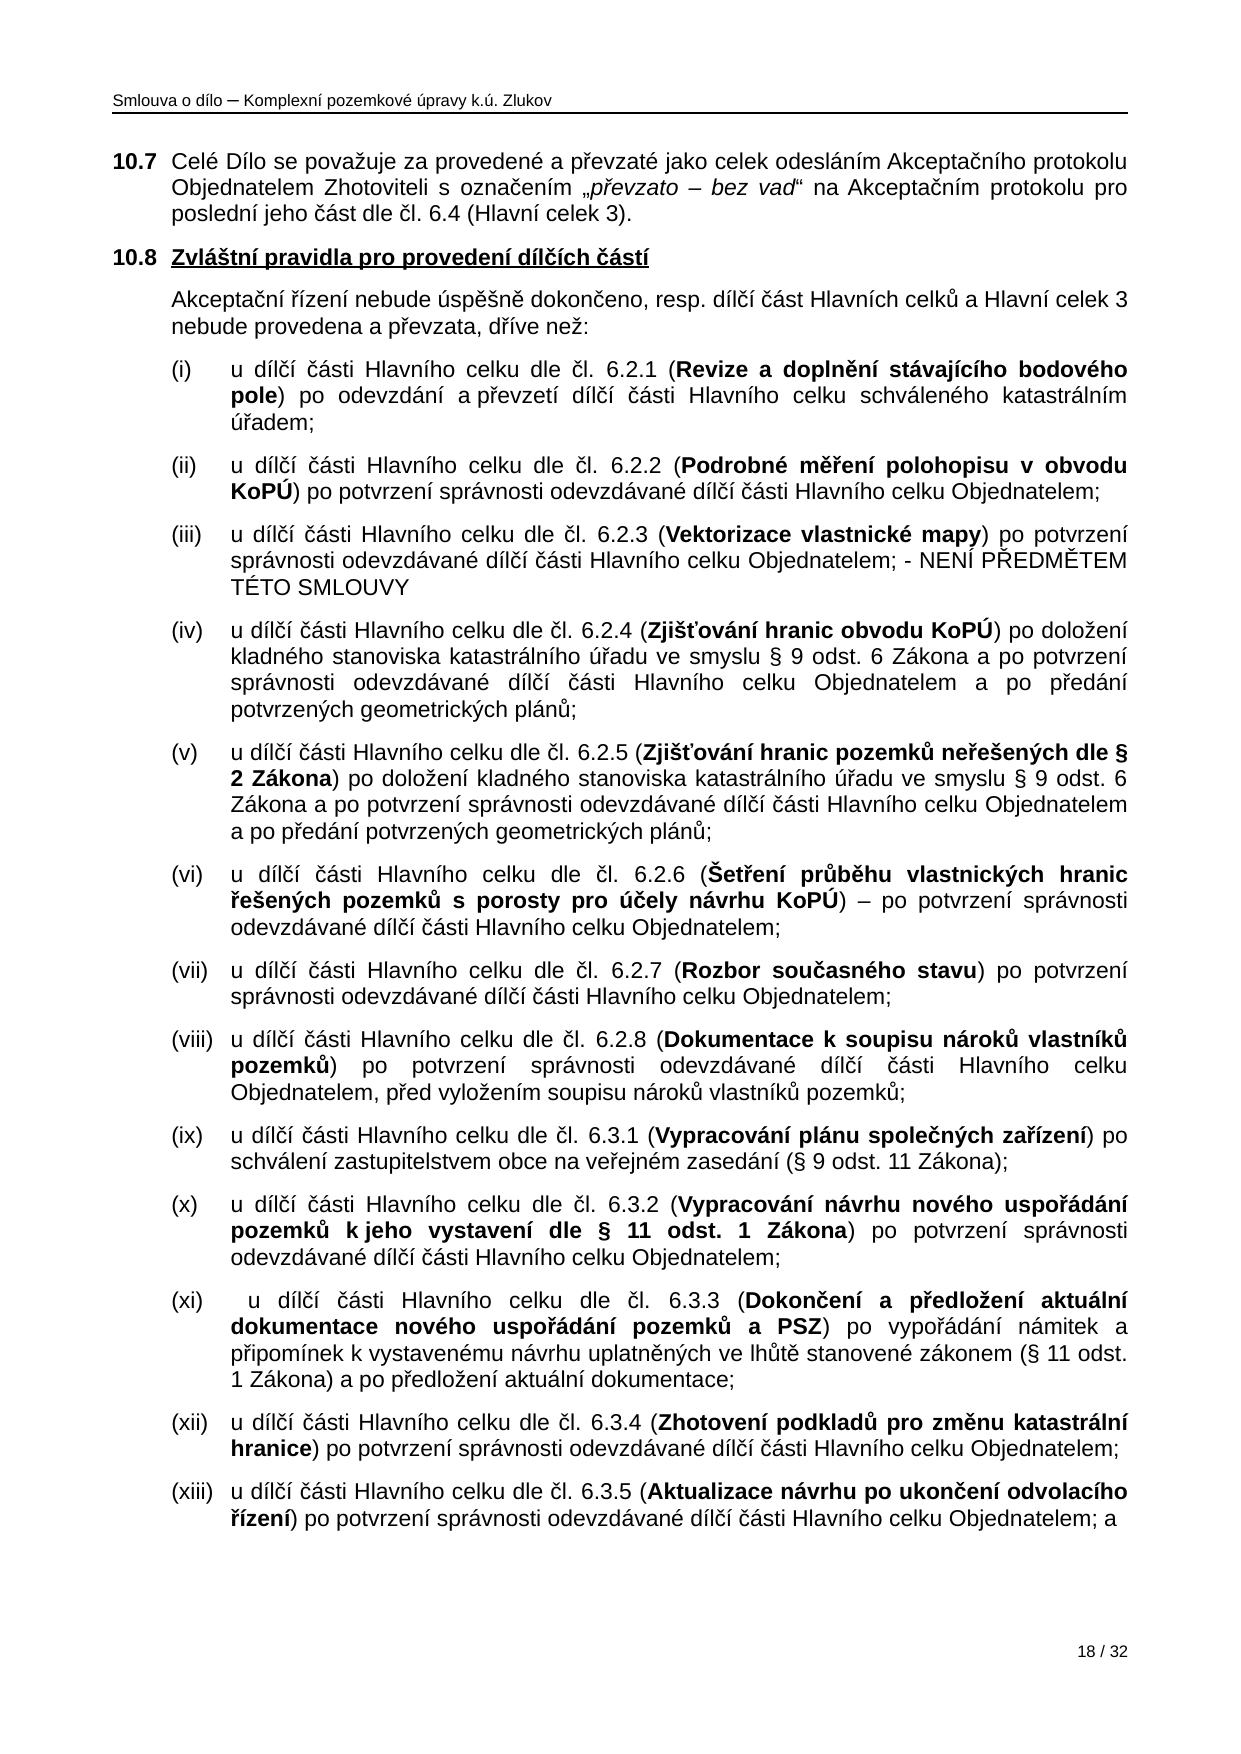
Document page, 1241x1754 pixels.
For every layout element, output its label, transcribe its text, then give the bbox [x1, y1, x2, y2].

list u dílčí části Hlavního celku dle čl. 6.3.3 (Dokončení a předložení aktuální dokumentace nového uspořádání pozemků a PSZ) po vypořádání námitek a připomínek k vystavenému návrhu uplatněných ve lhůtě stanovené zákonem (§ 11 odst. 1 Zákona) a po předložení aktuální dokumentace; [171, 1287, 1128, 1392]
list u dílčí části Hlavního celku dle čl. 6.3.5 (Aktualizace návrhu po ukončení odvolacího řízení) po potvrzení správnosti odevzdávané dílčí části Hlavního celku Objednatelem; a [171, 1478, 1128, 1531]
list u dílčí části Hlavního celku dle čl. 6.2.7 (Rozbor současného stavu) po potvrzení správnosti odevzdávané dílčí části Hlavního celku Objednatelem; [171, 957, 1128, 1009]
list u dílčí části Hlavního celku dle čl. 6.3.4 (Zhotovení podkladů pro změnu katastrální hranice) po potvrzení správnosti odevzdávané dílčí části Hlavního celku Objednatelem; [171, 1409, 1128, 1462]
list u dílčí části Hlavního celku dle čl. 6.2.2 (Podrobné měření polohopisu v obvodu KoPÚ) po potvrzení správnosti odevzdávané dílčí části Hlavního celku Objednatelem; [171, 452, 1128, 504]
text Zvláštní pravidla pro provedení dílčích částí [112, 243, 1128, 270]
list u dílčí části Hlavního celku dle čl. 6.3.2 (Vypracování návrhu nového uspořádání pozemků k jeho vystavení dle § 11 odst. 1 Zákona) po potvrzení správnosti odevzdávané dílčí části Hlavního celku Objednatelem; [171, 1191, 1128, 1270]
text Celé Dílo se považuje za provedené a převzaté jako celek odesláním Akceptačního protokolu Objednatelem Zhotoviteli s označením „převzato – bez vad“ na Akceptačním protokolu pro poslední jeho část dle čl. 6.4 (Hlavní celek 3). [112, 148, 1128, 227]
list Akceptační řízení nebude úspěšně dokončeno, resp. dílčí část Hlavních celků a Hlavní celek 3 nebude provedena a převzata, dříve než: [171, 286, 1128, 339]
list u dílčí části Hlavního celku dle čl. 6.2.4 (Zjišťování hranic obvodu KoPÚ) po doložení kladného stanoviska katastrálního úřadu ve smyslu § 9 odst. 6 Zákona a po potvrzení správnosti odevzdávané dílčí části Hlavního celku Objednatelem a po předání potvrzených geometrických plánů; [171, 617, 1128, 722]
list u dílčí části Hlavního celku dle čl. 6.2.6 (Šetření průběhu vlastnických hranic řešených pozemků s porosty pro účely návrhu KoPÚ) – po potvrzení správnosti odevzdávané dílčí části Hlavního celku Objednatelem; [171, 861, 1128, 940]
list u dílčí části Hlavního celku dle čl. 6.2.5 (Zjišťování hranic pozemků neřešených dle § 2 Zákona) po doložení kladného stanoviska katastrálního úřadu ve smyslu § 9 odst. 6 Zákona a po potvrzení správnosti odevzdávané dílčí části Hlavního celku Objednatelem a po předání potvrzených geometrických plánů; [171, 739, 1128, 844]
list u dílčí části Hlavního celku dle čl. 6.3.1 (Vypracování plánu společných zařízení) po schválení zastupitelstvem obce na veřejném zasedání (§ 9 odst. 11 Zákona); [171, 1122, 1128, 1174]
list u dílčí části Hlavního celku dle čl. 6.2.1 (Revize a doplnění stávajícího bodového pole) po odevzdání a převzetí dílčí části Hlavního celku schváleného katastrálním úřadem; [171, 356, 1128, 435]
list u dílčí části Hlavního celku dle čl. 6.2.8 (Dokumentace k soupisu nároků vlastníků pozemků) po potvrzení správnosti odevzdávané dílčí části Hlavního celku Objednatelem, před vyložením soupisu nároků vlastníků pozemků; [171, 1026, 1128, 1105]
list u dílčí části Hlavního celku dle čl. 6.2.3 (Vektorizace vlastnické mapy) po potvrzení správnosti odevzdávané dílčí části Hlavního celku Objednatelem; - NENÍ PŘEDMĚTEM TÉTO SMLOUVY [171, 521, 1128, 600]
